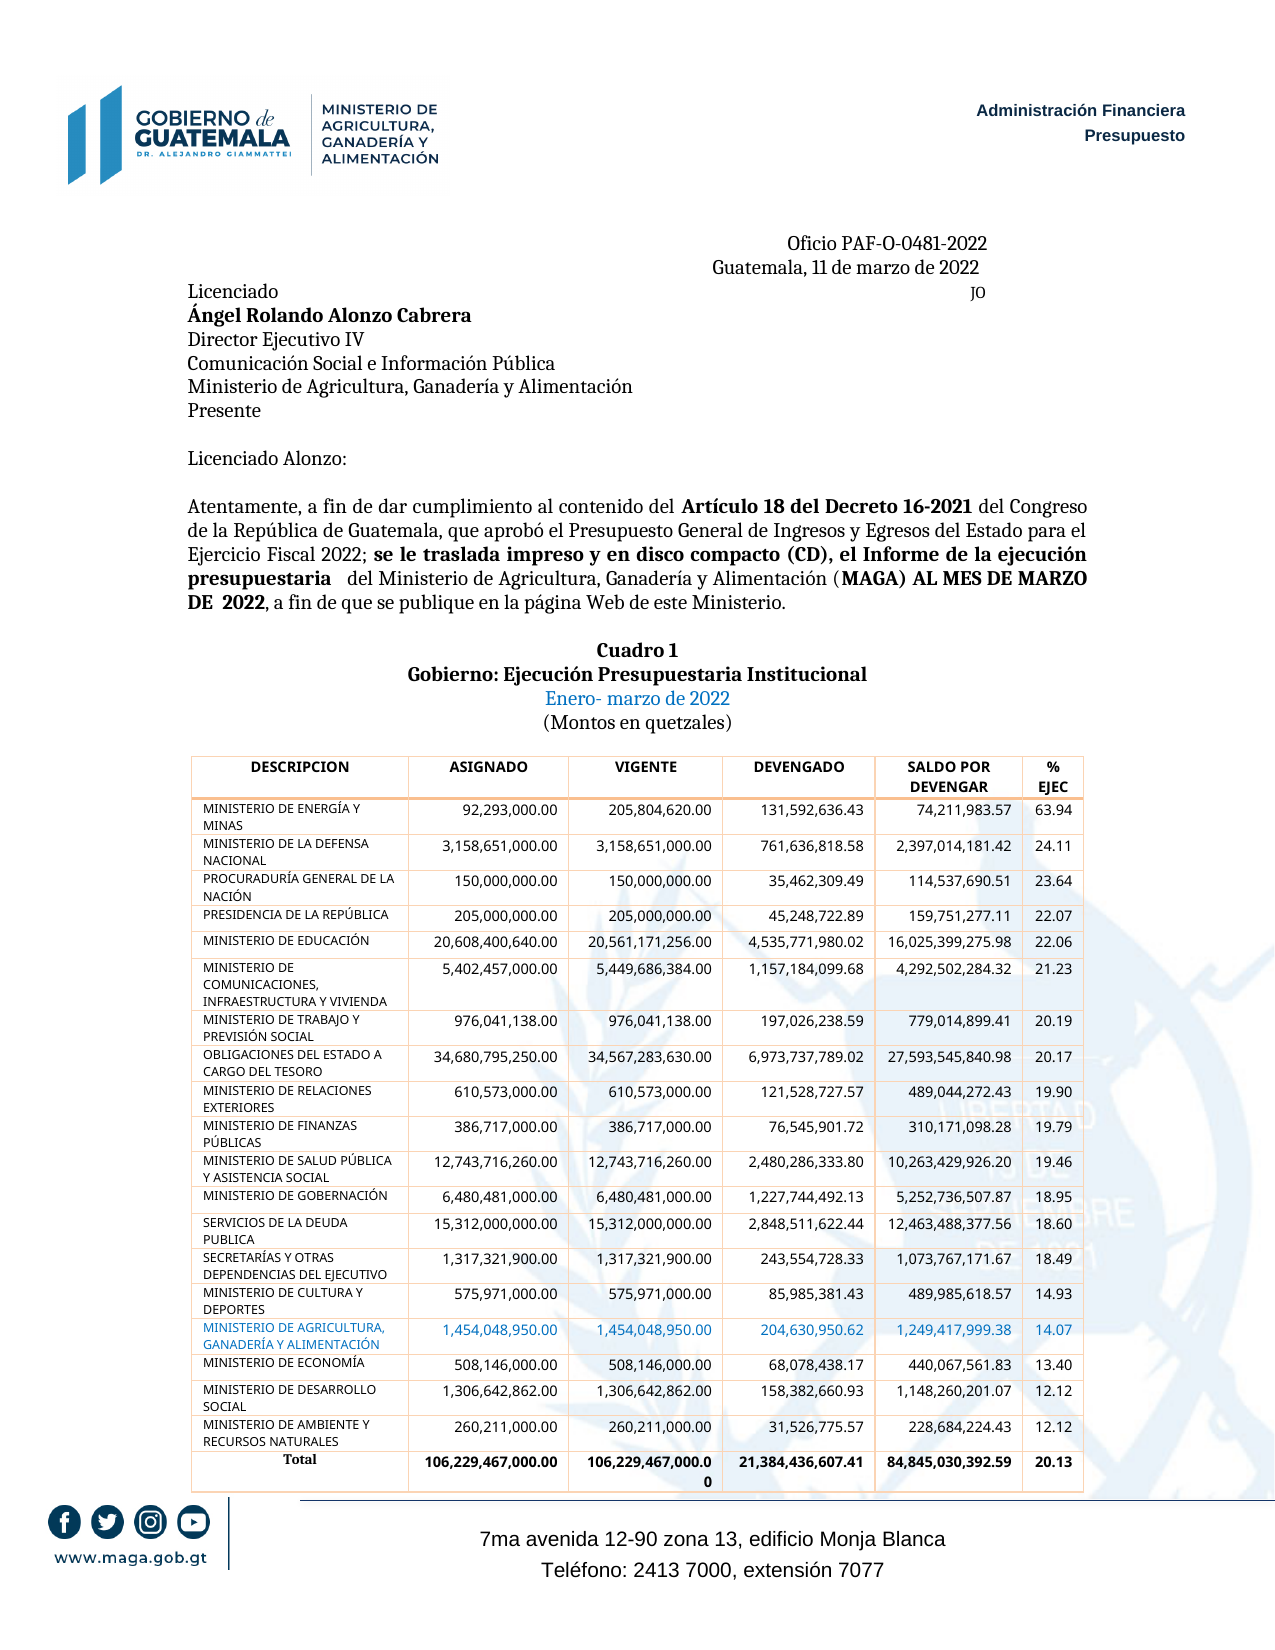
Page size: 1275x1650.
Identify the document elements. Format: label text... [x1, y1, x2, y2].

table_cell 18.49 [1023, 1249, 1083, 1283]
table_cell 575,971,000.00 [409, 1284, 568, 1318]
table_cell 1,227,744,492.13 [723, 1187, 874, 1213]
table_cell 13.40 [1023, 1355, 1083, 1380]
table_cell 35,462,309.49 [723, 871, 874, 905]
table_cell 260,211,000.00 [569, 1416, 722, 1451]
table_cell 228,684,224.43 [876, 1416, 1022, 1451]
table_cell 2,848,511,622.44 [723, 1214, 874, 1248]
table_header % EJEC [1023, 757, 1083, 797]
table_cell 12,743,716,260.00 [569, 1152, 722, 1186]
table_cell 15,312,000,000.00 [409, 1214, 568, 1248]
text Licenciado Alonzo: [187, 447, 1087, 471]
table_cell 489,044,272.43 [876, 1082, 1022, 1116]
picture [25, 1483, 254, 1586]
table_cell PROCURADURÍA GENERAL DE LA NACIÓN [192, 871, 408, 905]
table_cell 22.06 [1023, 932, 1083, 958]
table_cell 260,211,000.00 [409, 1416, 568, 1451]
table_cell 1,317,321,900.00 [409, 1249, 568, 1283]
table_cell 92,293,000.00 [409, 800, 568, 834]
table_cell 158,382,660.93 [723, 1381, 874, 1415]
table_cell 31,526,775.57 [723, 1416, 874, 1451]
table_cell 22.07 [1023, 906, 1083, 931]
table_cell 19.46 [1023, 1152, 1083, 1186]
text Ministerio de Agricultura, Ganadería y Alimentación [187, 375, 1087, 399]
table_cell MINISTERIO DE ECONOMÍA [192, 1355, 408, 1380]
text Gobierno: Ejecución Presupuestaria Institucional [187, 663, 1087, 687]
table_cell 1,157,184,099.68 [723, 959, 874, 1010]
table_cell 2,480,286,333.80 [723, 1152, 874, 1186]
table_cell 15,312,000,000.00 [569, 1214, 722, 1248]
table_cell 34,680,795,250.00 [409, 1046, 568, 1081]
table_cell 106,229,467,000.00 [409, 1452, 568, 1491]
table_cell 18.95 [1023, 1187, 1083, 1213]
table_cell 4,292,502,284.32 [876, 959, 1022, 1010]
table_cell 16,025,399,275.98 [876, 932, 1022, 958]
table_cell 205,804,620.00 [569, 800, 722, 834]
table_cell 197,026,238.59 [723, 1011, 874, 1045]
table_cell 84,845,030,392.59 [876, 1452, 1022, 1491]
picture [476, 761, 1275, 1499]
text Enero- marzo de 2022 [187, 687, 1087, 711]
table_cell 6,973,737,789.02 [723, 1046, 874, 1081]
table_cell 85,985,381.43 [723, 1284, 874, 1318]
table_cell 150,000,000.00 [569, 871, 722, 905]
table_cell 19.90 [1023, 1082, 1083, 1116]
table_cell 508,146,000.00 [569, 1355, 722, 1380]
table_cell 4,535,771,980.02 [723, 932, 874, 958]
table_cell MINISTERIO DE RELACIONES EXTERIORES [192, 1082, 408, 1116]
table_cell SECRETARÍAS Y OTRAS DEPENDENCIAS DEL EJECUTIVO [192, 1249, 408, 1283]
table_cell 10,263,429,926.20 [876, 1152, 1022, 1186]
text Guatemala, 11 de marzo de 2022 [187, 255, 1087, 279]
text Oficio PAF-O-0481-2022 [187, 203, 1087, 255]
table_cell 386,717,000.00 [409, 1117, 568, 1151]
table_cell 310,171,098.28 [876, 1117, 1022, 1151]
text Atentamente, a fin de dar cumplimiento al contenido del Artículo 18 del Decreto 16-2021 del Congreso de la República de Guatemala, que aprobó el Presupuesto General de Ingresos y Egresos del Estado para el Ejercicio Fiscal 2022; se le traslada impreso y en disco compacto (CD), el Informe de la ejecución presupuestaria del Ministerio de Agricultura, Ganadería y Alimentación (MAGA) AL MES DE MARZO DE 2022, a fin de que se publique en la página Web de este Ministerio. [187, 495, 1087, 615]
table_cell 6,480,481,000.00 [569, 1187, 722, 1213]
table_header ASIGNADO [409, 757, 568, 797]
table_cell 575,971,000.00 [569, 1284, 722, 1318]
table_cell 1,317,321,900.00 [569, 1249, 722, 1283]
table_cell 21.23 [1023, 959, 1083, 1010]
table_cell 386,717,000.00 [569, 1117, 722, 1151]
table_cell 20.19 [1023, 1011, 1083, 1045]
table_cell 63.94 [1023, 800, 1083, 834]
table_cell MINISTERIO DE AMBIENTE Y RECURSOS NATURALES [192, 1416, 408, 1451]
table_cell 5,402,457,000.00 [409, 959, 568, 1010]
text (Montos en quetzales) [187, 711, 1087, 734]
table_cell 1,249,417,999.38 [876, 1319, 1022, 1353]
table_cell 106,229,467,000.00 [569, 1452, 722, 1491]
table_cell 20.13 [1023, 1452, 1083, 1491]
text Cuadro 1 [187, 639, 1087, 663]
table_cell 20,561,171,256.00 [569, 932, 722, 958]
table_cell MINISTERIO DE LA DEFENSA NACIONAL [192, 835, 408, 869]
text Presente [187, 399, 1087, 423]
table_cell 68,078,438.17 [723, 1355, 874, 1380]
table_cell 1,148,260,201.07 [876, 1381, 1022, 1415]
table_cell 6,480,481,000.00 [409, 1187, 568, 1213]
table_cell 20.17 [1023, 1046, 1083, 1081]
table_cell 24.11 [1023, 835, 1083, 869]
table_cell 5,252,736,507.87 [876, 1187, 1022, 1213]
table_cell 761,636,818.58 [723, 835, 874, 869]
table_cell 610,573,000.00 [409, 1082, 568, 1116]
table_cell 610,573,000.00 [569, 1082, 722, 1116]
table_cell 12.12 [1023, 1416, 1083, 1451]
table_cell 114,537,690.51 [876, 871, 1022, 905]
table_cell MINISTERIO DE COMUNICACIONES, INFRAESTRUCTURA Y VIVIENDA [192, 959, 408, 1010]
table_cell 14.07 [1023, 1319, 1083, 1353]
table_cell 976,041,138.00 [409, 1011, 568, 1045]
table_header DEVENGADO [723, 757, 874, 797]
table_header VIGENTE [569, 757, 722, 797]
table_cell 27,593,545,840.98 [876, 1046, 1022, 1081]
table_cell PRESIDENCIA DE LA REPÚBLICA [192, 906, 408, 931]
table_cell 3,158,651,000.00 [569, 835, 722, 869]
table_cell MINISTERIO DE FINANZAS PÚBLICAS [192, 1117, 408, 1151]
table_cell 976,041,138.00 [569, 1011, 722, 1045]
table_cell 23.64 [1023, 871, 1083, 905]
table_cell 150,000,000.00 [409, 871, 568, 905]
table_cell 12,743,716,260.00 [409, 1152, 568, 1186]
text Comunicación Social e Información Pública [187, 351, 1087, 375]
table_cell 489,985,618.57 [876, 1284, 1022, 1318]
table_cell 205,000,000.00 [409, 906, 568, 931]
table_cell 74,211,983.57 [876, 800, 1022, 834]
table_cell 12.12 [1023, 1381, 1083, 1415]
text Licenciado JO [187, 279, 1087, 303]
picture [56, 75, 450, 196]
table_cell 1,306,642,862.00 [409, 1381, 568, 1415]
table_cell 440,067,561.83 [876, 1355, 1022, 1380]
table_cell 205,000,000.00 [569, 906, 722, 931]
table_cell 19.79 [1023, 1117, 1083, 1151]
table_cell 243,554,728.33 [723, 1249, 874, 1283]
table_cell SERVICIOS DE LA DEUDA PUBLICA [192, 1214, 408, 1248]
table_cell 1,454,048,950.00 [409, 1319, 568, 1353]
table_cell 45,248,722.89 [723, 906, 874, 931]
table_cell 76,545,901.72 [723, 1117, 874, 1151]
table_cell 21,384,436,607.41 [723, 1452, 874, 1491]
table_cell 34,567,283,630.00 [569, 1046, 722, 1081]
table_cell MINISTERIO DE SALUD PÚBLICA Y ASISTENCIA SOCIAL [192, 1152, 408, 1186]
table_cell OBLIGACIONES DEL ESTADO A CARGO DEL TESORO [192, 1046, 408, 1081]
table_cell MINISTERIO DE EDUCACIÓN [192, 932, 408, 958]
text Ángel Rolando Alonzo Cabrera [187, 303, 1087, 327]
table_cell 508,146,000.00 [409, 1355, 568, 1380]
table_cell 1,073,767,171.67 [876, 1249, 1022, 1283]
table_header SALDO POR DEVENGAR [876, 757, 1022, 797]
table_cell Total [192, 1452, 408, 1491]
table_cell 131,592,636.43 [723, 800, 874, 834]
table_cell MINISTERIO DE ENERGÍA Y MINAS [192, 800, 408, 834]
table_cell 18.60 [1023, 1214, 1083, 1248]
table_cell 5,449,686,384.00 [569, 959, 722, 1010]
table_cell 159,751,277.11 [876, 906, 1022, 931]
table_cell MINISTERIO DE CULTURA Y DEPORTES [192, 1284, 408, 1318]
table_cell MINISTERIO DE AGRICULTURA, GANADERÍA Y ALIMENTACIÓN [192, 1319, 408, 1353]
table_header DESCRIPCION [192, 757, 408, 797]
table_cell MINISTERIO DE TRABAJO Y PREVISIÓN SOCIAL [192, 1011, 408, 1045]
table_cell 14.93 [1023, 1284, 1083, 1318]
table_cell 1,454,048,950.00 [569, 1319, 722, 1353]
table_cell 1,306,642,862.00 [569, 1381, 722, 1415]
table_cell 121,528,727.57 [723, 1082, 874, 1116]
table_cell MINISTERIO DE DESARROLLO SOCIAL [192, 1381, 408, 1415]
table_cell 20,608,400,640.00 [409, 932, 568, 958]
table_cell 779,014,899.41 [876, 1011, 1022, 1045]
table_cell MINISTERIO DE GOBERNACIÓN [192, 1187, 408, 1213]
table_cell 3,158,651,000.00 [409, 835, 568, 869]
text Director Ejecutivo IV [187, 327, 1087, 351]
table_cell 12,463,488,377.56 [876, 1214, 1022, 1248]
table_cell 204,630,950.62 [723, 1319, 874, 1353]
table_cell 2,397,014,181.42 [876, 835, 1022, 869]
